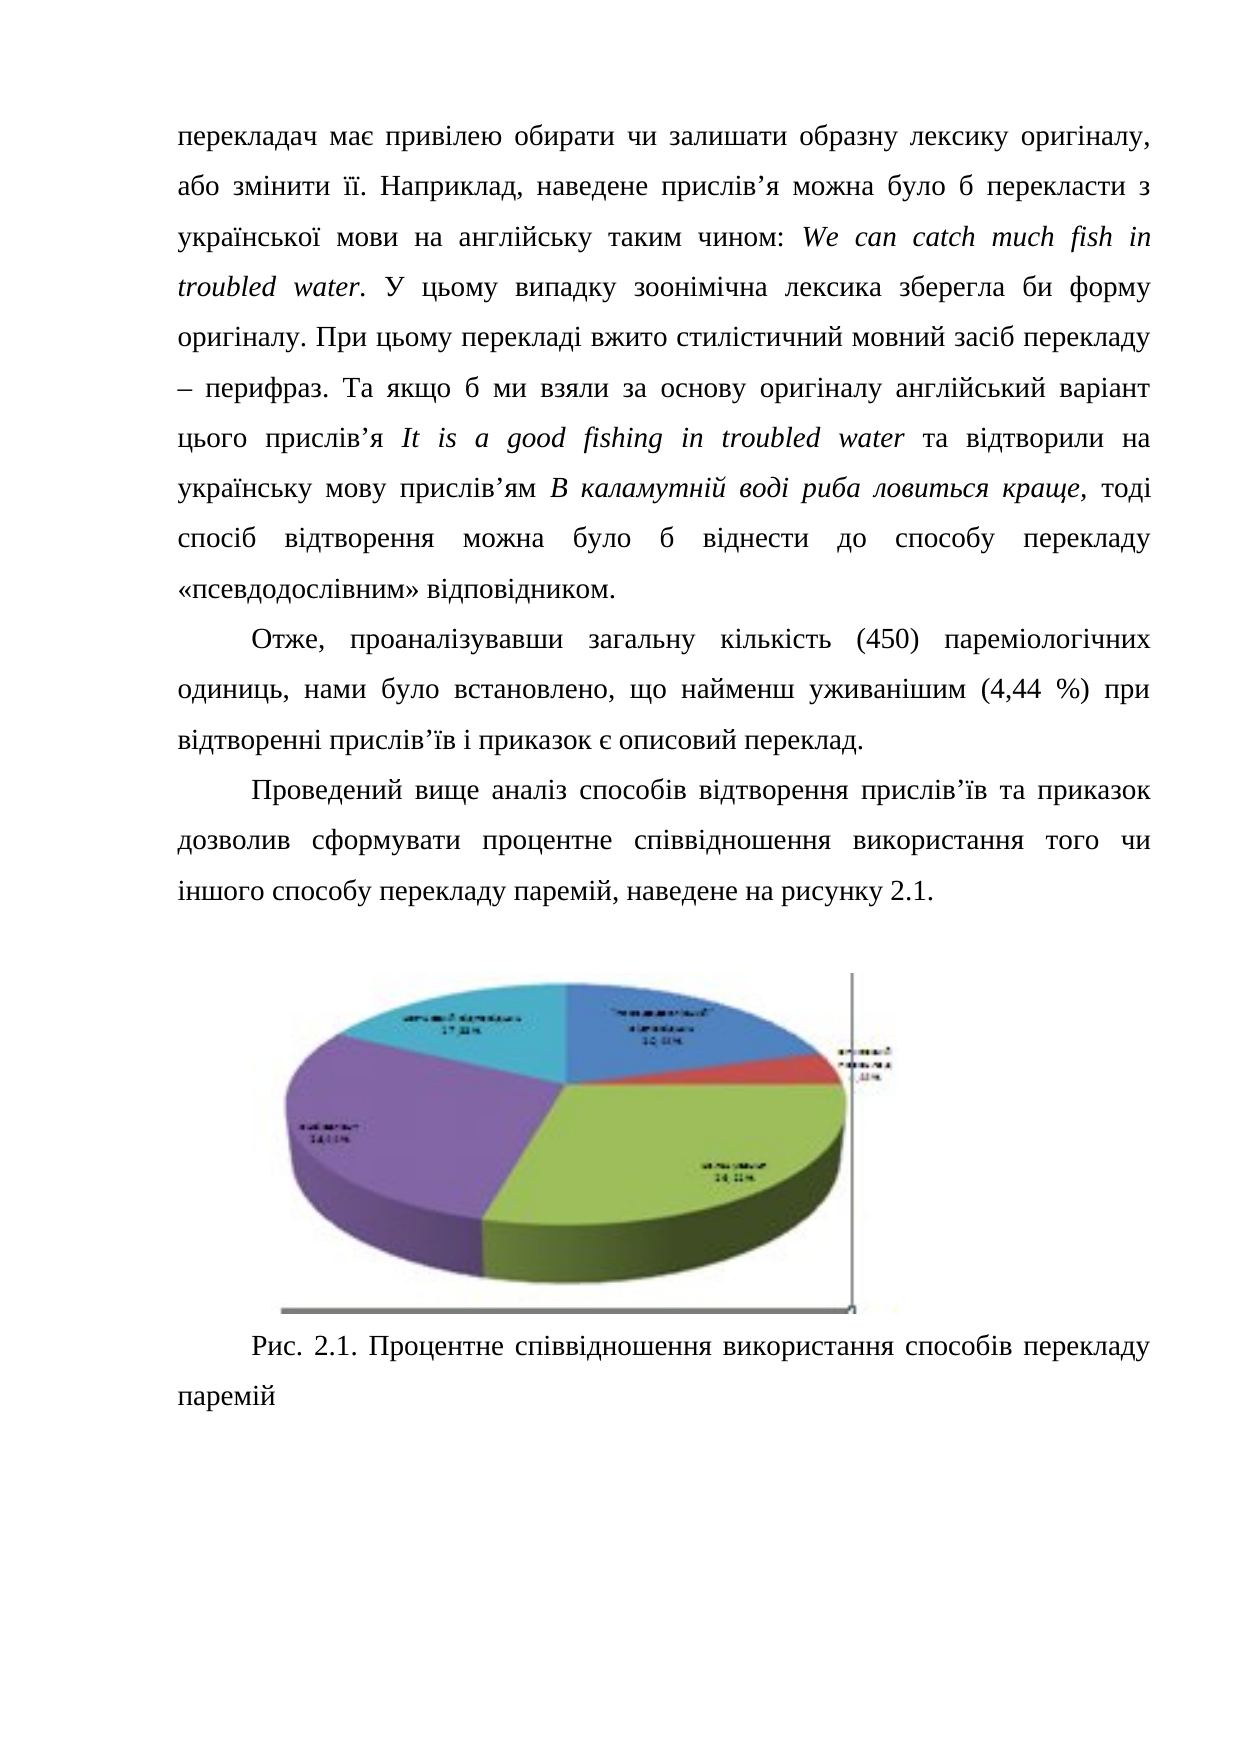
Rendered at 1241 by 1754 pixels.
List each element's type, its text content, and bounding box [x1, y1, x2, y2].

text Рис. 2.1. Процентне співвідношення використання способів перекладу паремій [177, 1328, 1152, 1412]
text Отже, проаналізувавши загальну кількість (450) пареміологічних одиниць, нами було встановлено, що найменш уживанішим (4,44 %) при відтворенні прислів’їв і приказок є описовий переклад. [177, 621, 1152, 755]
picture [251, 973, 898, 1314]
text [177, 118, 1152, 604]
text Проведений вище аналіз способів відтворення прислів’їв та приказок дозволив сформувати процентне співвідношення використання того чи іншого способу перекладу паремій, наведене на рисунку 2.1. [177, 772, 1152, 906]
